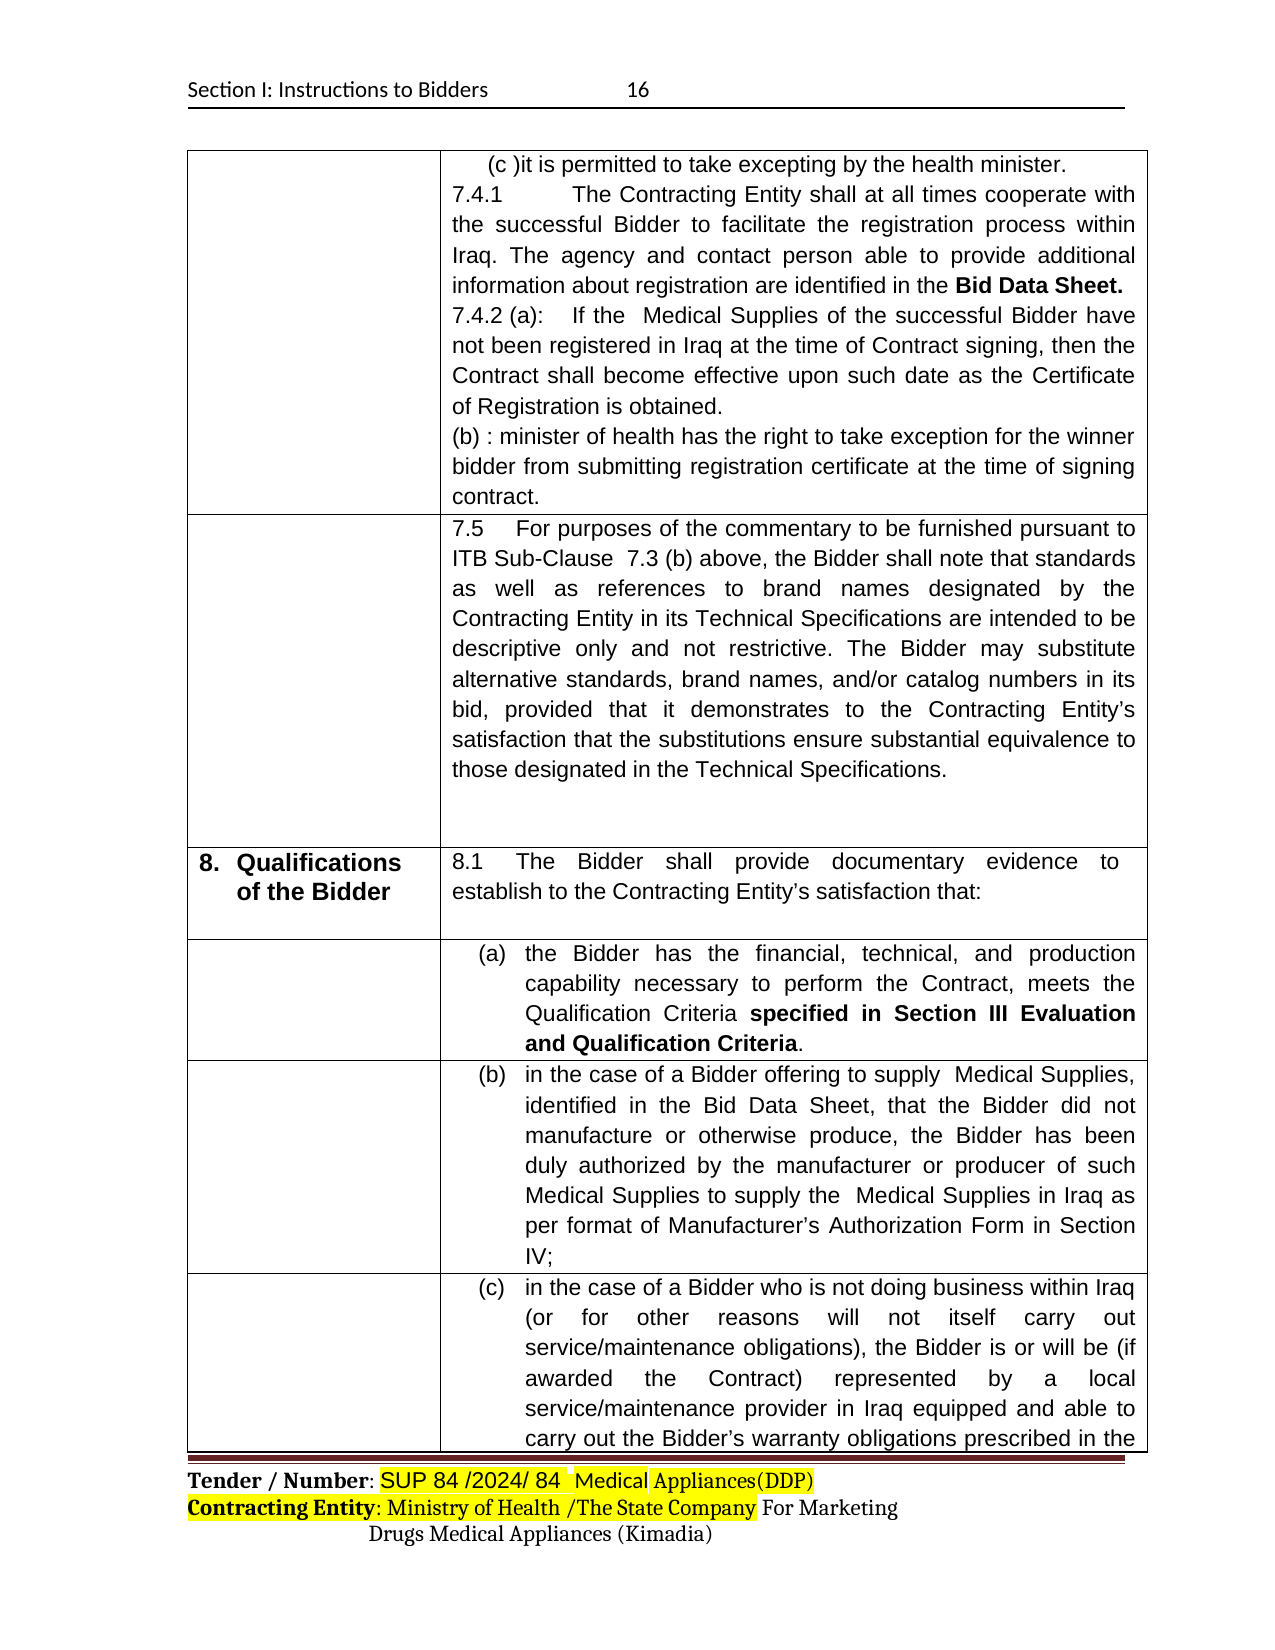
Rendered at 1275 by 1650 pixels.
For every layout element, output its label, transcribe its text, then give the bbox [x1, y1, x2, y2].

table_cell (b) in the case of a Bidder offering to supply Medical Supplies, identified in the Bid Data Sheet, that the Bidder did not manufacture or otherwise produce, the Bidder has been duly authorized by the manufacturer or producer of such Medical Supplies to supply the Medical Supplies in Iraq as per format of Manufacturer’s Authorization Form in Section IV; [441, 1061, 1147, 1273]
table_cell [188, 1061, 440, 1273]
table_cell [188, 515, 440, 847]
table_cell 8.1 The Bidder shall provide documentary evidence to establish to the Contracting Entity’s satisfaction that: [441, 848, 1147, 938]
table_cell 8. Qualifications of the Bidder [188, 848, 440, 938]
table_cell (a) the Bidder has the financial, technical, and production capability necessary to perform the Contract, meets the Qualification Criteria specified in Section III Evaluation and Qualification Criteria. [441, 940, 1147, 1060]
table_cell 7.5 For purposes of the commentary to be furnished pursuant to ITB Sub-Clause 7.3 (b) above, the Bidder shall note that standards as well as references to brand names designated by the Contracting Entity in its Technical Specifications are intended to be descriptive only and not restrictive. The Bidder may substitute alternative standards, brand names, and/or catalog numbers in its bid, provided that it demonstrates to the Contracting Entity’s satisfaction that the substitutions ensure substantial equivalence to those designated in the Technical Specifications. [441, 515, 1147, 847]
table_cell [441, 1274, 1147, 1451]
table_cell [188, 940, 440, 1060]
table_cell [188, 151, 440, 513]
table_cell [441, 151, 1147, 513]
table_cell [188, 1274, 440, 1451]
